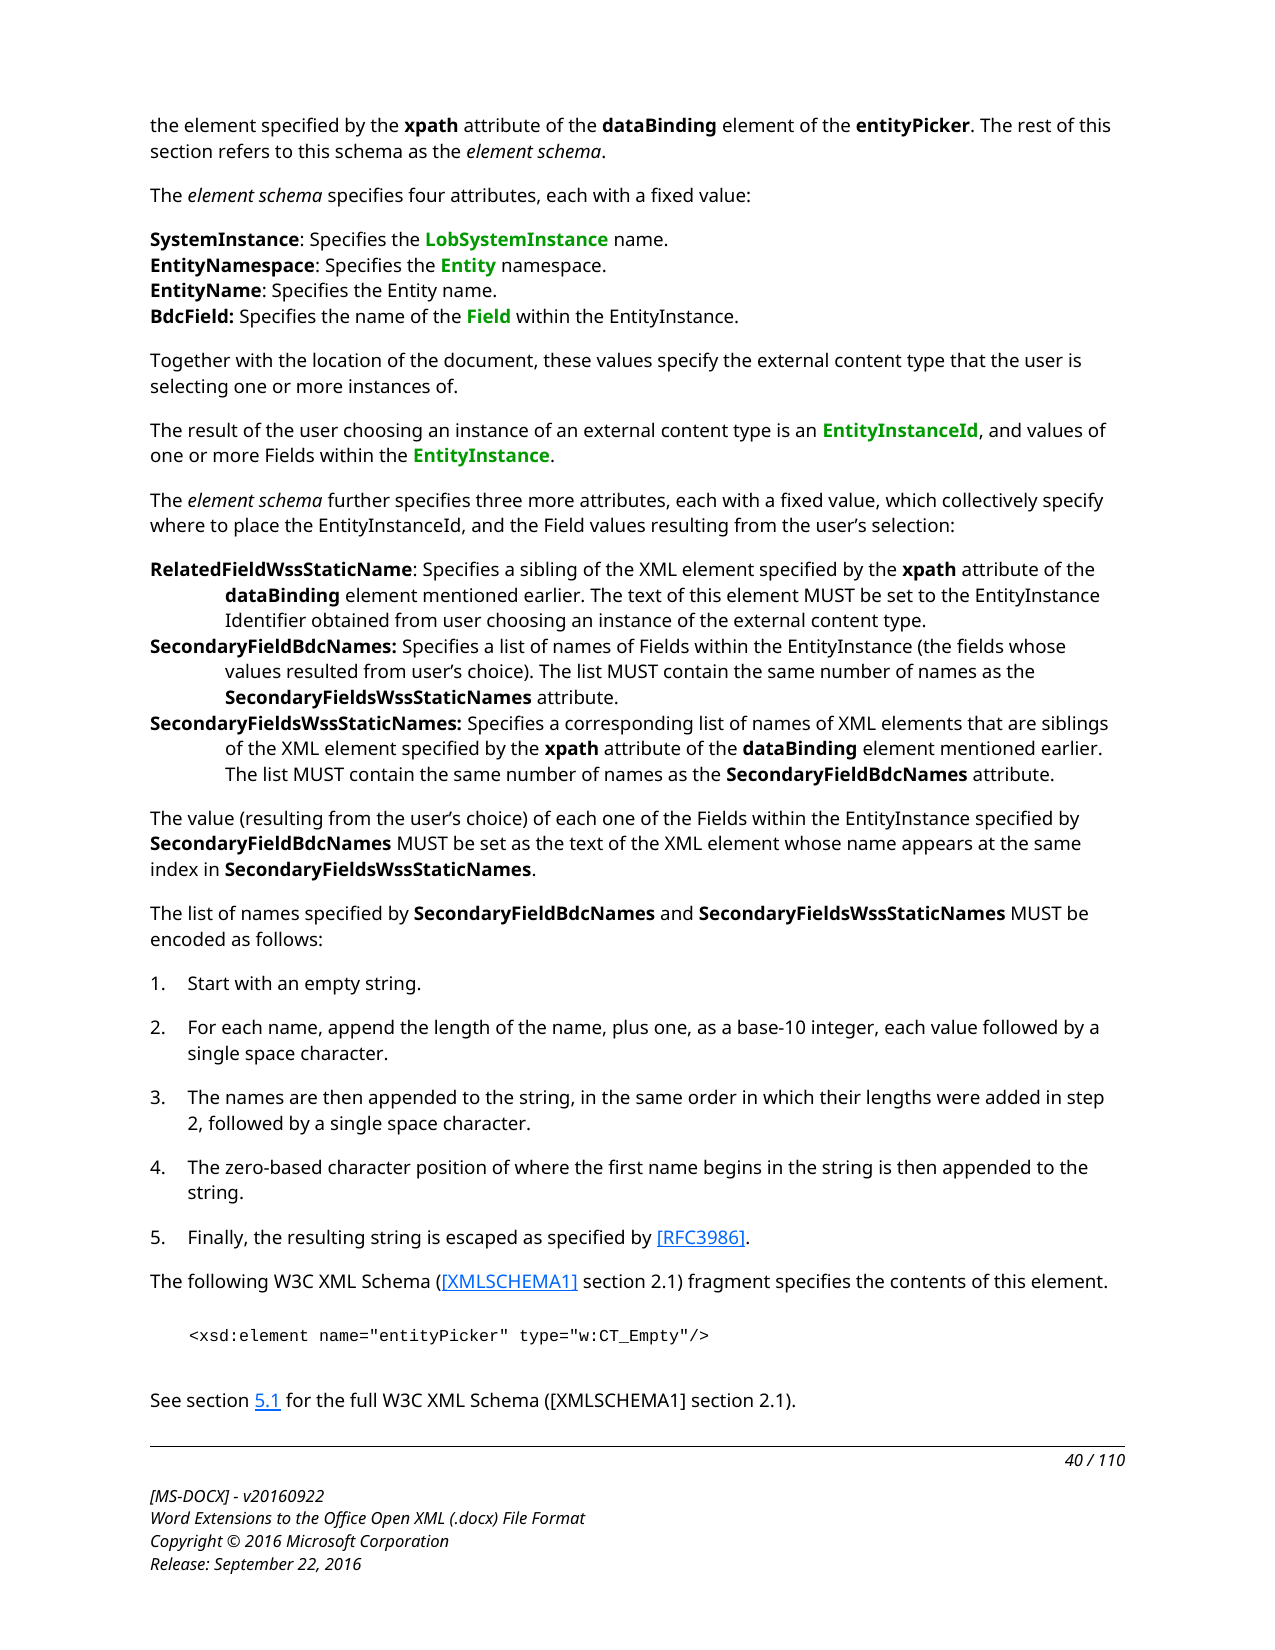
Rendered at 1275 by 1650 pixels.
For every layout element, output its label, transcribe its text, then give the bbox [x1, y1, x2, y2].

text BdcField: Specifies the name of the Field within the EntityInstance. [150, 303, 1125, 329]
text The result of the user choosing an instance of an external content type is an EntityInstanceId, and values of one or more Fields within the EntityInstance. [150, 417, 1125, 468]
text The element schema specifies four attributes, each with a fixed value: [150, 182, 1125, 208]
text See section 5.1 for the full W3C XML Schema ([XMLSCHEMA1] section 2.1). [150, 1388, 1125, 1413]
list The names are then appended to the string, in the same order in which their lengths were added in step 2, followed by a single space character. [150, 1084, 1125, 1135]
text The element schema further specifies three more attributes, each with a fixed value, which collectively specify where to place the EntityInstanceId, and the Field values resulting from the user’s selection: [150, 487, 1125, 538]
text SecondaryFieldsWssStaticNames: Specifies a corresponding list of names of XML elements that are siblings of the XML element specified by the xpath attribute of the dataBinding element mentioned earlier. The list MUST contain the same number of names as the SecondaryFieldBdcNames attribute. [150, 710, 1125, 786]
list For each name, append the length of the name, plus one, as a base-10 integer, each value followed by a single space character. [150, 1014, 1125, 1066]
list Start with an empty string. [150, 970, 1125, 996]
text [150, 112, 1125, 163]
text RelatedFieldWssStaticName: Specifies a sibling of the XML element specified by the xpath attribute of the dataBinding element mentioned earlier. The text of this element MUST be set to the EntityInstance Identifier obtained from user choosing an instance of the external content type. [150, 557, 1125, 633]
text <xsd:element name="entityPicker" type="w:CT_Empty"/> [175, 1319, 1137, 1356]
text SecondaryFieldBdcNames: Specifies a list of names of Fields within the EntityInstance (the fields whose values resulted from user’s choice). The list MUST contain the same number of names as the SecondaryFieldsWssStaticNames attribute. [150, 633, 1125, 710]
list Finally, the resulting string is escaped as specified by [RFC3986]. [150, 1224, 1125, 1249]
text Together with the location of the document, these values specify the external content type that the user is selecting one or more instances of. [150, 347, 1125, 398]
text The list of names specified by SecondaryFieldBdcNames and SecondaryFieldsWssStaticNames MUST be encoded as follows: [150, 901, 1125, 952]
text The value (resulting from the user’s choice) of each one of the Fields within the EntityInstance specified by SecondaryFieldBdcNames MUST be set as the text of the XML element whose name appears at the same index in SecondaryFieldsWssStaticNames. [150, 805, 1125, 882]
list The zero-based character position of where the first name begins in the string is then appended to the string. [150, 1154, 1125, 1205]
text The following W3C XML Schema ([XMLSCHEMA1] section 2.1) fragment specifies the contents of this element. [150, 1268, 1125, 1294]
text EntityName: Specifies the Entity name. [150, 278, 1125, 303]
text SystemInstance: Specifies the LobSystemInstance name. [150, 227, 1125, 252]
text EntityNamespace: Specifies the Entity namespace. [150, 252, 1125, 278]
